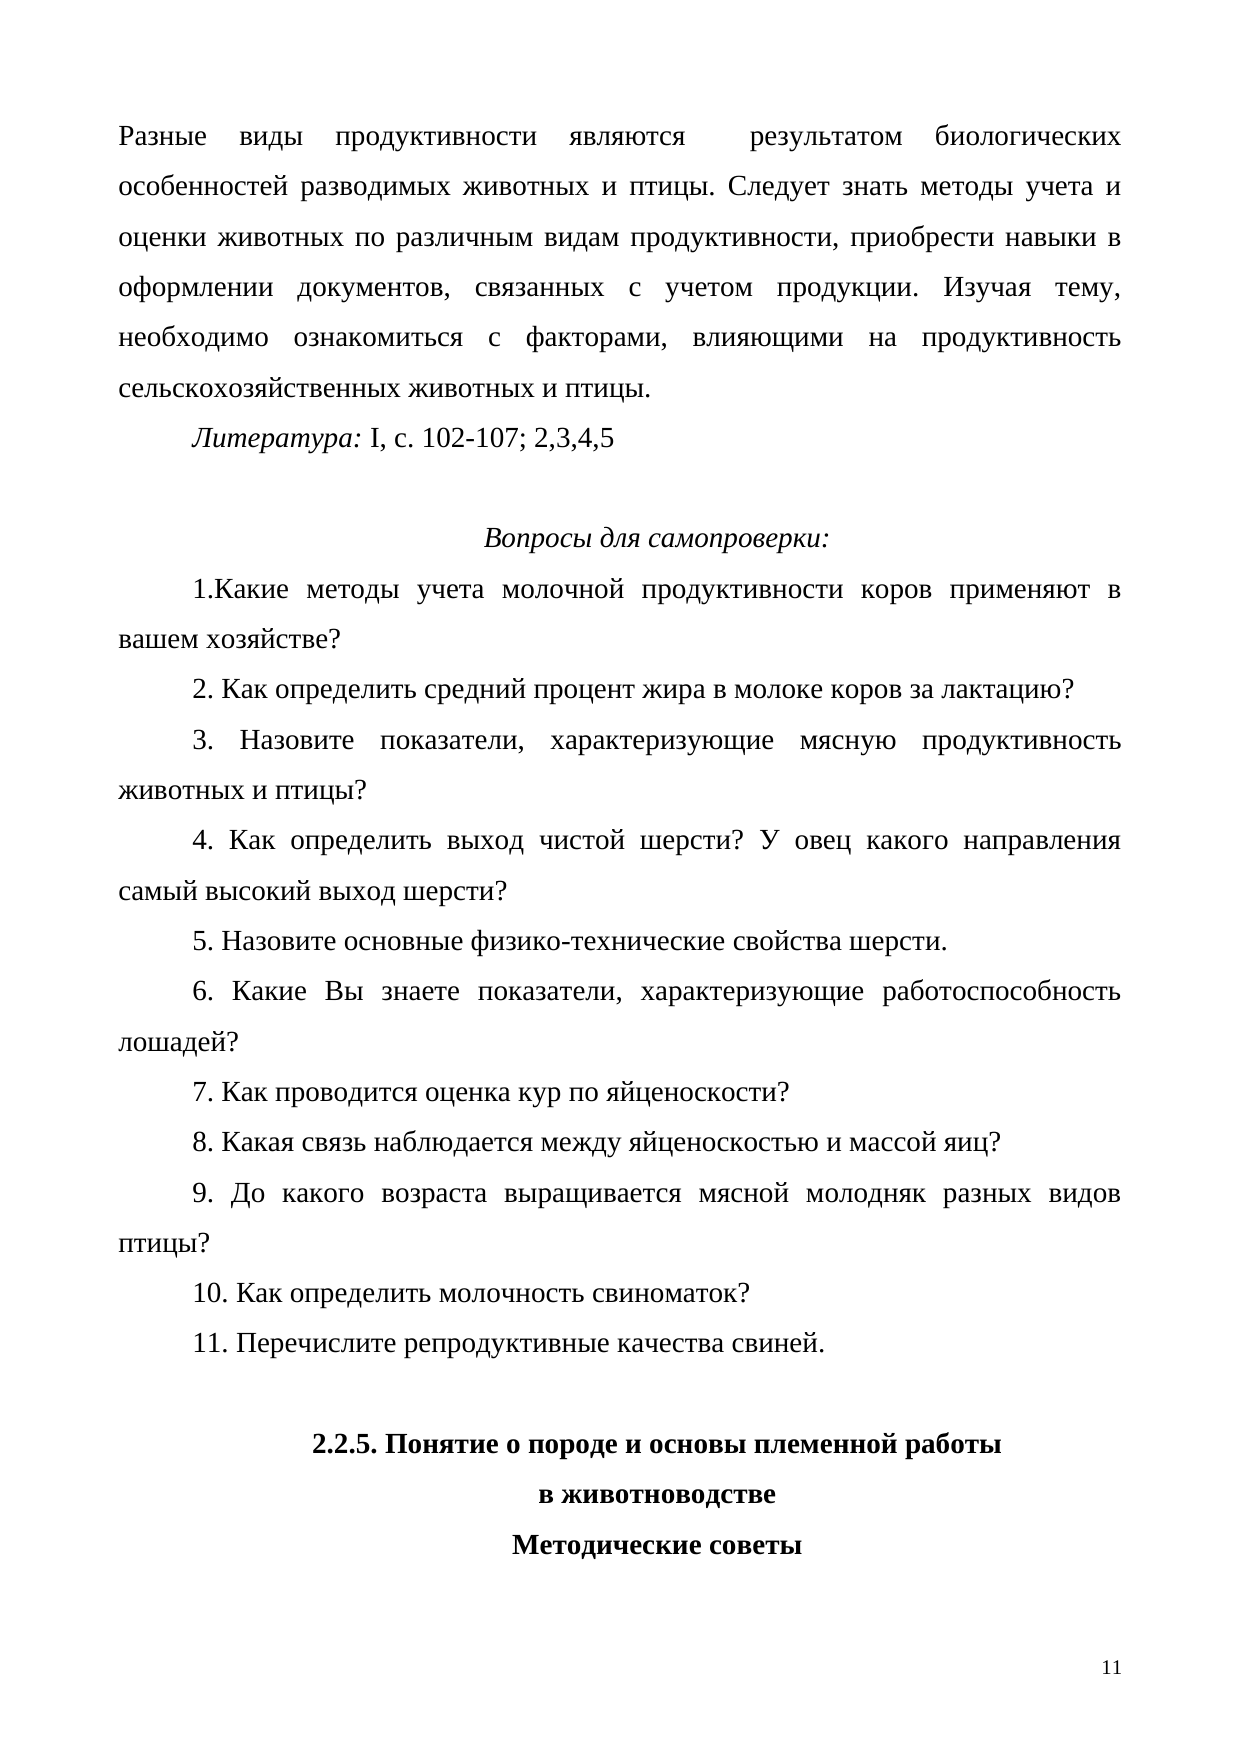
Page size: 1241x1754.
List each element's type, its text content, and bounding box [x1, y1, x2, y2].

text 10. Как определить молочность свиноматок? [118, 1275, 1122, 1309]
text 5. Назовите основные физико-технические свойства шерсти. [118, 923, 1122, 957]
text 9. До какого возраста выращивается мясной молодняк разных видов птицы? [118, 1175, 1122, 1258]
text 11. Перечислите репродуктивные качества свиней. [118, 1326, 1122, 1359]
text 8. Какая связь наблюдается между яйценоскостью и массой яиц? [118, 1124, 1122, 1158]
text 7. Как проводится оценка кур по яйценоскости? [118, 1074, 1122, 1108]
subtitle Вопросы для самопроверки: [118, 521, 1122, 554]
text Методические советы [118, 1527, 1122, 1560]
text 2.2.5. Понятие о породе и основы племенной работы [118, 1426, 1122, 1460]
text 3. Назовите показатели, характеризующие мясную продуктивность животных и птицы? [118, 722, 1122, 806]
text 4. Как определить выход чистой шерсти? У овец какого направления самый высокий выход шерсти? [118, 822, 1122, 906]
text 6. Какие Вы знаете показатели, характеризующие работоспособность лошадей? [118, 973, 1122, 1057]
text в животноводстве [118, 1477, 1122, 1510]
text 1.Какие методы учета молочной продуктивности коров применяют в вашем хозяйстве? [118, 571, 1122, 655]
text Литература: I, с. 102-107; 2,3,4,5 [118, 420, 1122, 453]
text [118, 118, 1122, 403]
text 2. Как определить средний процент жира в молоке коров за лактацию? [118, 672, 1122, 705]
